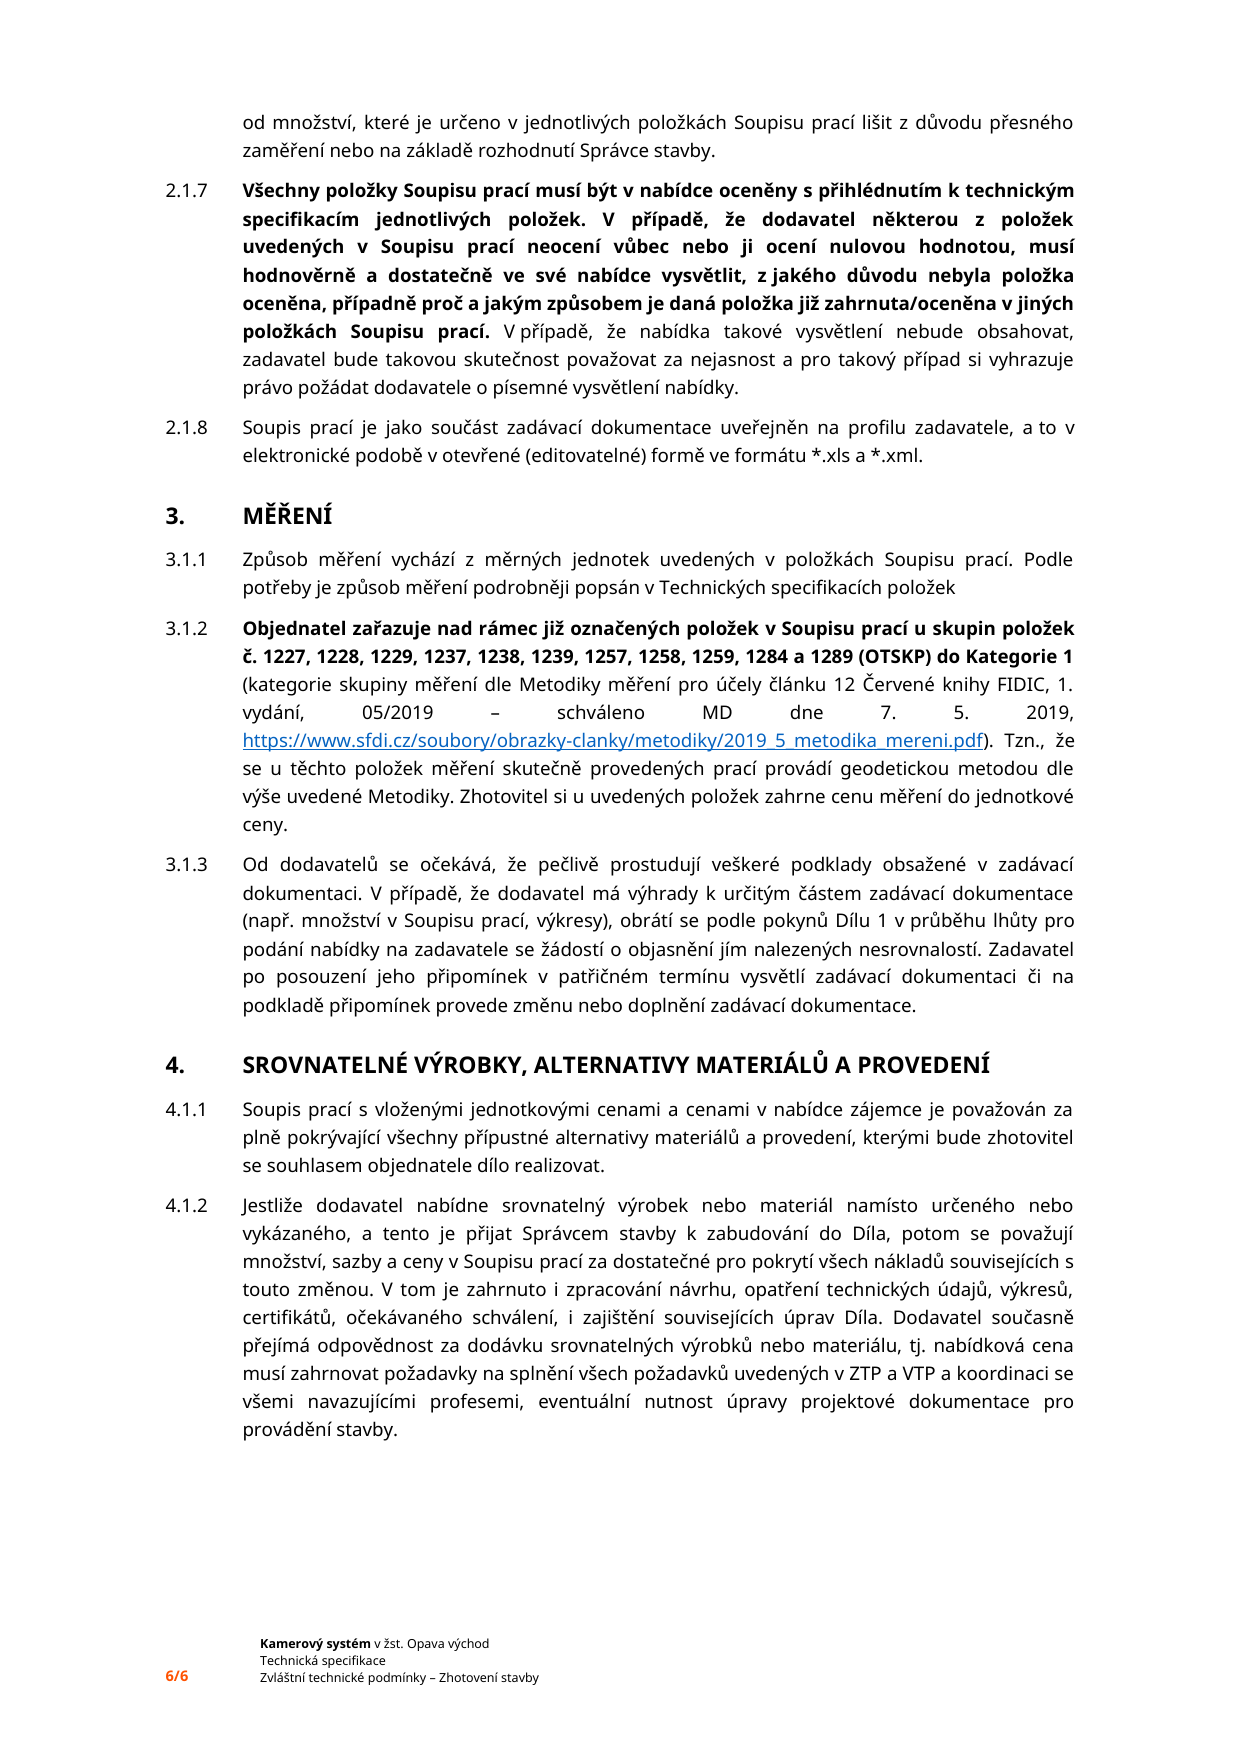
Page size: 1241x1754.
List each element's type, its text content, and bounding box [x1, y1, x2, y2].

text MĚŘENÍ [165, 500, 1075, 531]
text Objednatel zařazuje nad rámec již označených položek v Soupisu prací u skupin položek č. 1227, 1228, 1229, 1237, 1238, 1239, 1257, 1258, 1259, 1284 a 1289 (OTSKP) do Kategorie 1 (kategorie skupiny měření dle Metodiky měření pro účely článku 12 Červené knihy FIDIC, 1. vydání, 05/2019 – schváleno MD dne 7. 5. 2019, https://www.sfdi.cz/soubory/obrazky-clanky/metodiky/2019_5_metodika_mereni.pdf). Tzn., že se u těchto položek měření skutečně provedených prací provádí geodetickou metodou dle výše uvedené Metodiky. Zhotovitel si u uvedených položek zahrne cenu měření do jednotkové ceny. [165, 615, 1075, 837]
text Všechny položky Soupisu prací musí být v nabídce oceněny s přihlédnutím k technickým specifikacím jednotlivých položek. V případě, že dodavatel některou z položek uvedených v Soupisu prací neocení vůbec nebo ji ocení nulovou hodnotou, musí hodnověrně a dostatečně ve své nabídce vysvětlit, z jakého důvodu nebyla položka oceněna, případně proč a jakým způsobem je daná položka již zahrnuta/oceněna v jiných položkách Soupisu prací. V případě, že nabídka takové vysvětlení nebude obsahovat, zadavatel bude takovou skutečnost považovat za nejasnost a pro takový případ si vyhrazuje právo požádat dodavatele o písemné vysvětlení nabídky. [165, 178, 1075, 399]
text Jestliže dodavatel nabídne srovnatelný výrobek nebo materiál namísto určeného nebo vykázaného, a tento je přijat Správcem stavby k zabudování do Díla, potom se považují množství, sazby a ceny v Soupisu prací za dostatečné pro pokrytí všech nákladů souvisejících s touto změnou. V tom je zahrnuto i zpracování návrhu, opatření technických údajů, výkresů, certifikátů, očekávaného schválení, i zajištění souvisejících úprav Díla. Dodavatel současně přejímá odpovědnost za dodávku srovnatelných výrobků nebo materiálu, tj. nabídková cena musí zahrnovat požadavky na splnění všech požadavků uvedených v ZTP a VTP a koordinaci se všemi navazujícími profesemi, eventuální nutnost úpravy projektové dokumentace pro provádění stavby. [165, 1192, 1075, 1442]
text Soupis prací je jako součást zadávací dokumentace uveřejněn na profilu zadavatele, a to v elektronické podobě v otevřené (editovatelné) formě ve formátu *.xls a *.xml. [165, 414, 1075, 468]
text Soupis prací s vloženými jednotkovými cenami a cenami v nabídce zájemce je považován za plně pokrývající všechny přípustné alternativy materiálů a provedení, kterými bude zhotovitel se souhlasem objednatele dílo realizovat. [165, 1096, 1075, 1177]
text Způsob měření vychází z měrných jednotek uvedených v položkách Soupisu prací. Podle potřeby je způsob měření podrobněji popsán v Technických specifikacích položek [165, 547, 1075, 600]
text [165, 109, 1075, 163]
text Od dodavatelů se očekává, že pečlivě prostudují veškeré podklady obsažené v zadávací dokumentaci. V případě, že dodavatel má výhrady k určitým částem zadávací dokumentace (např. množství v Soupisu prací, výkresy), obrátí se podle pokynů Dílu 1 v průběhu lhůty pro podání nabídky na zadavatele se žádostí o objasnění jím nalezených nesrovnalostí. Zadavatel po posouzení jeho připomínek v patřičném termínu vysvětlí zadávací dokumentaci či na podkladě připomínek provede změnu nebo doplnění zadávací dokumentace. [165, 852, 1075, 1017]
text SROVNATELNÉ VÝROBKY, ALTERNATIVY MATERIÁLŮ A PROVEDENÍ [165, 1049, 1075, 1080]
